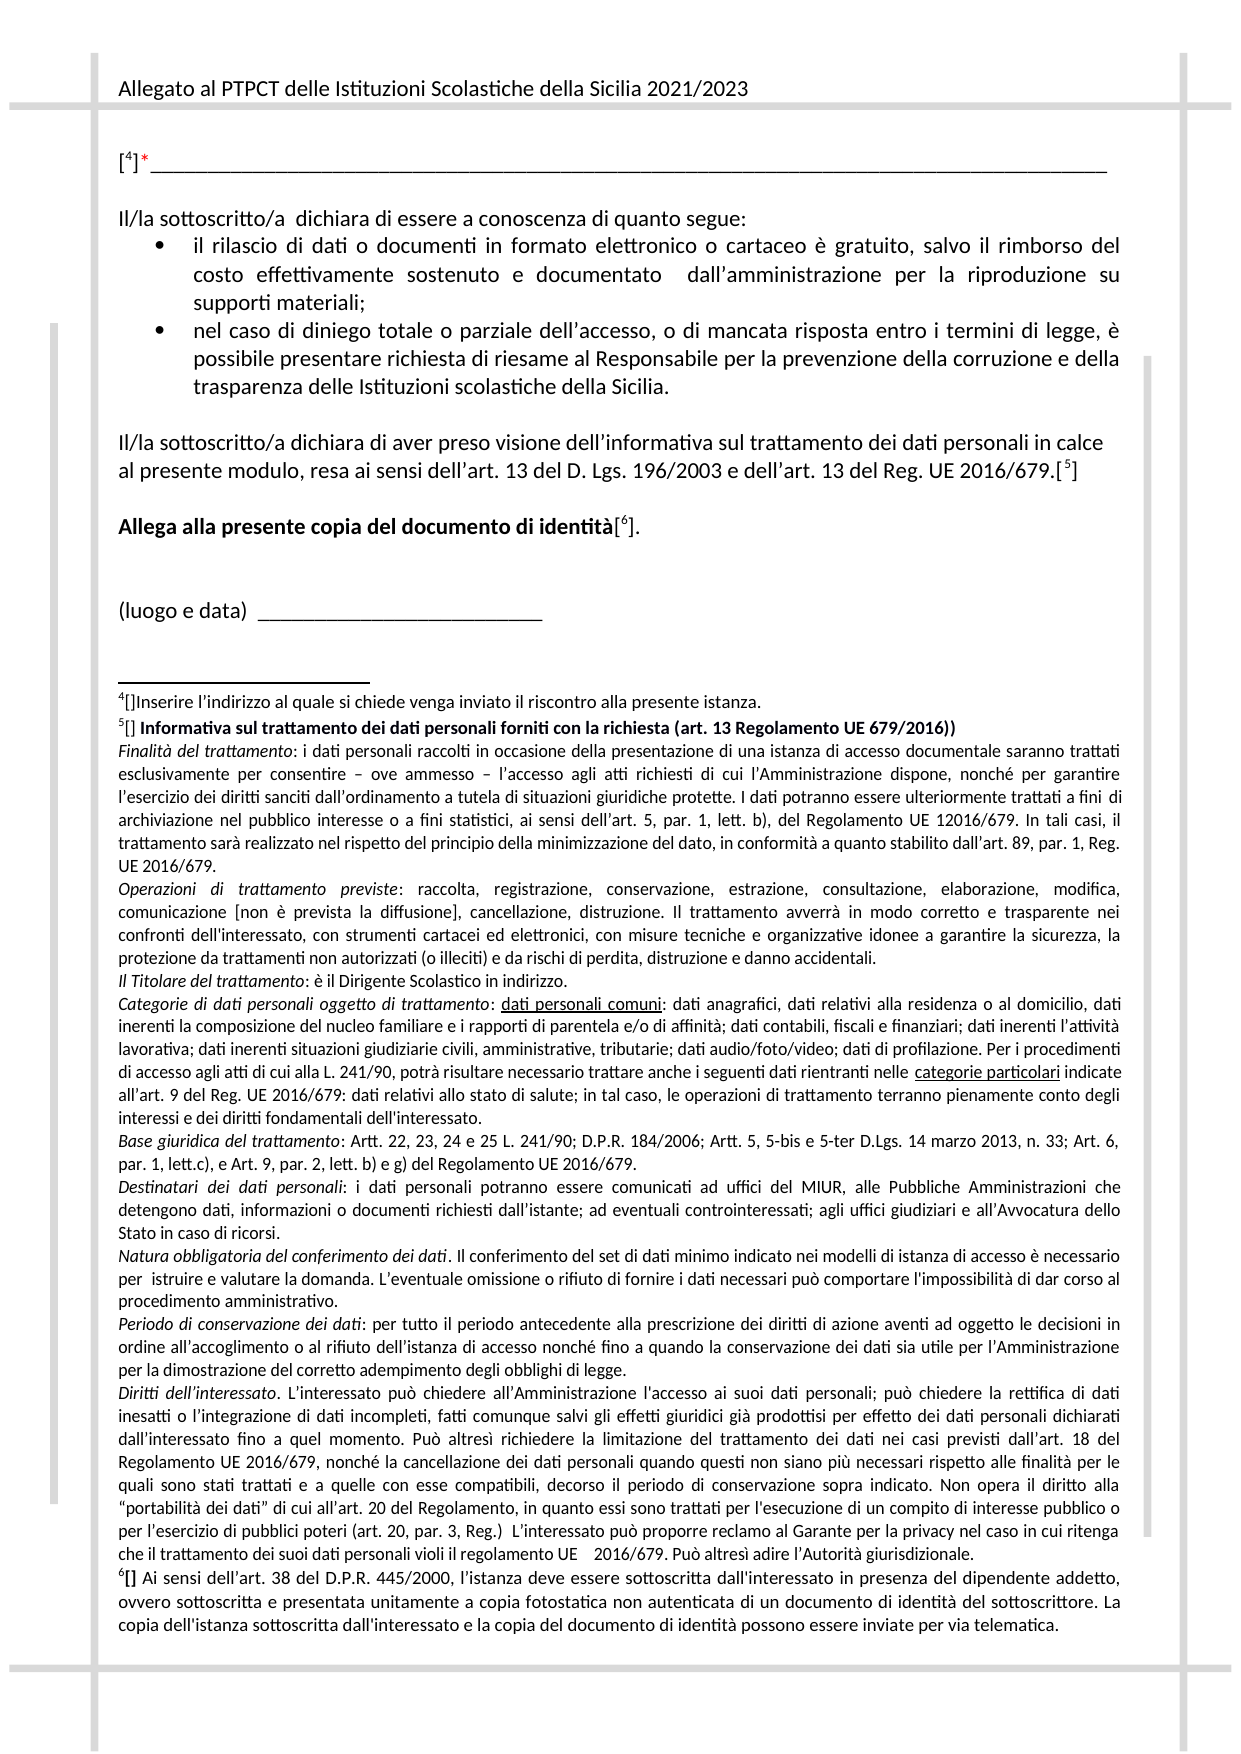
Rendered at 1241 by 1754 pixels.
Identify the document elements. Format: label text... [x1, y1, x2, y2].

list nel caso di diniego totale o parziale dell’accesso, o di mancata risposta entro i termini di legge, è possibile presentare richiesta di riesame al Responsabile per la prevenzione della corruzione e della trasparenza delle Istituzioni scolastiche della Sicilia. [156, 316, 1122, 400]
list il rilascio di dati o documenti in formato elettronico o cartaceo è gratuito, salvo il rimborso del costo effettivamente sostenuto e documentato dall’amministrazione per la riproduzione su supporti materiali; [156, 232, 1122, 316]
text Allega alla presente copia del documento di identità[]. [118, 512, 1122, 540]
text []*____________________________________________________________________________________ [118, 148, 1122, 176]
text Il/la sottoscritto/a dichiara di essere a conoscenza di quanto segue: [118, 204, 1122, 232]
text (luogo e data) _________________________ [118, 596, 1122, 624]
text Il/la sottoscritto/a dichiara di aver preso visione dell’informativa sul trattamento dei dati personali in calce al presente modulo, resa ai sensi dell’art. 13 del D. Lgs. 196/2003 e dell’art. 13 del Reg. UE 2016/679.[] [118, 428, 1122, 484]
